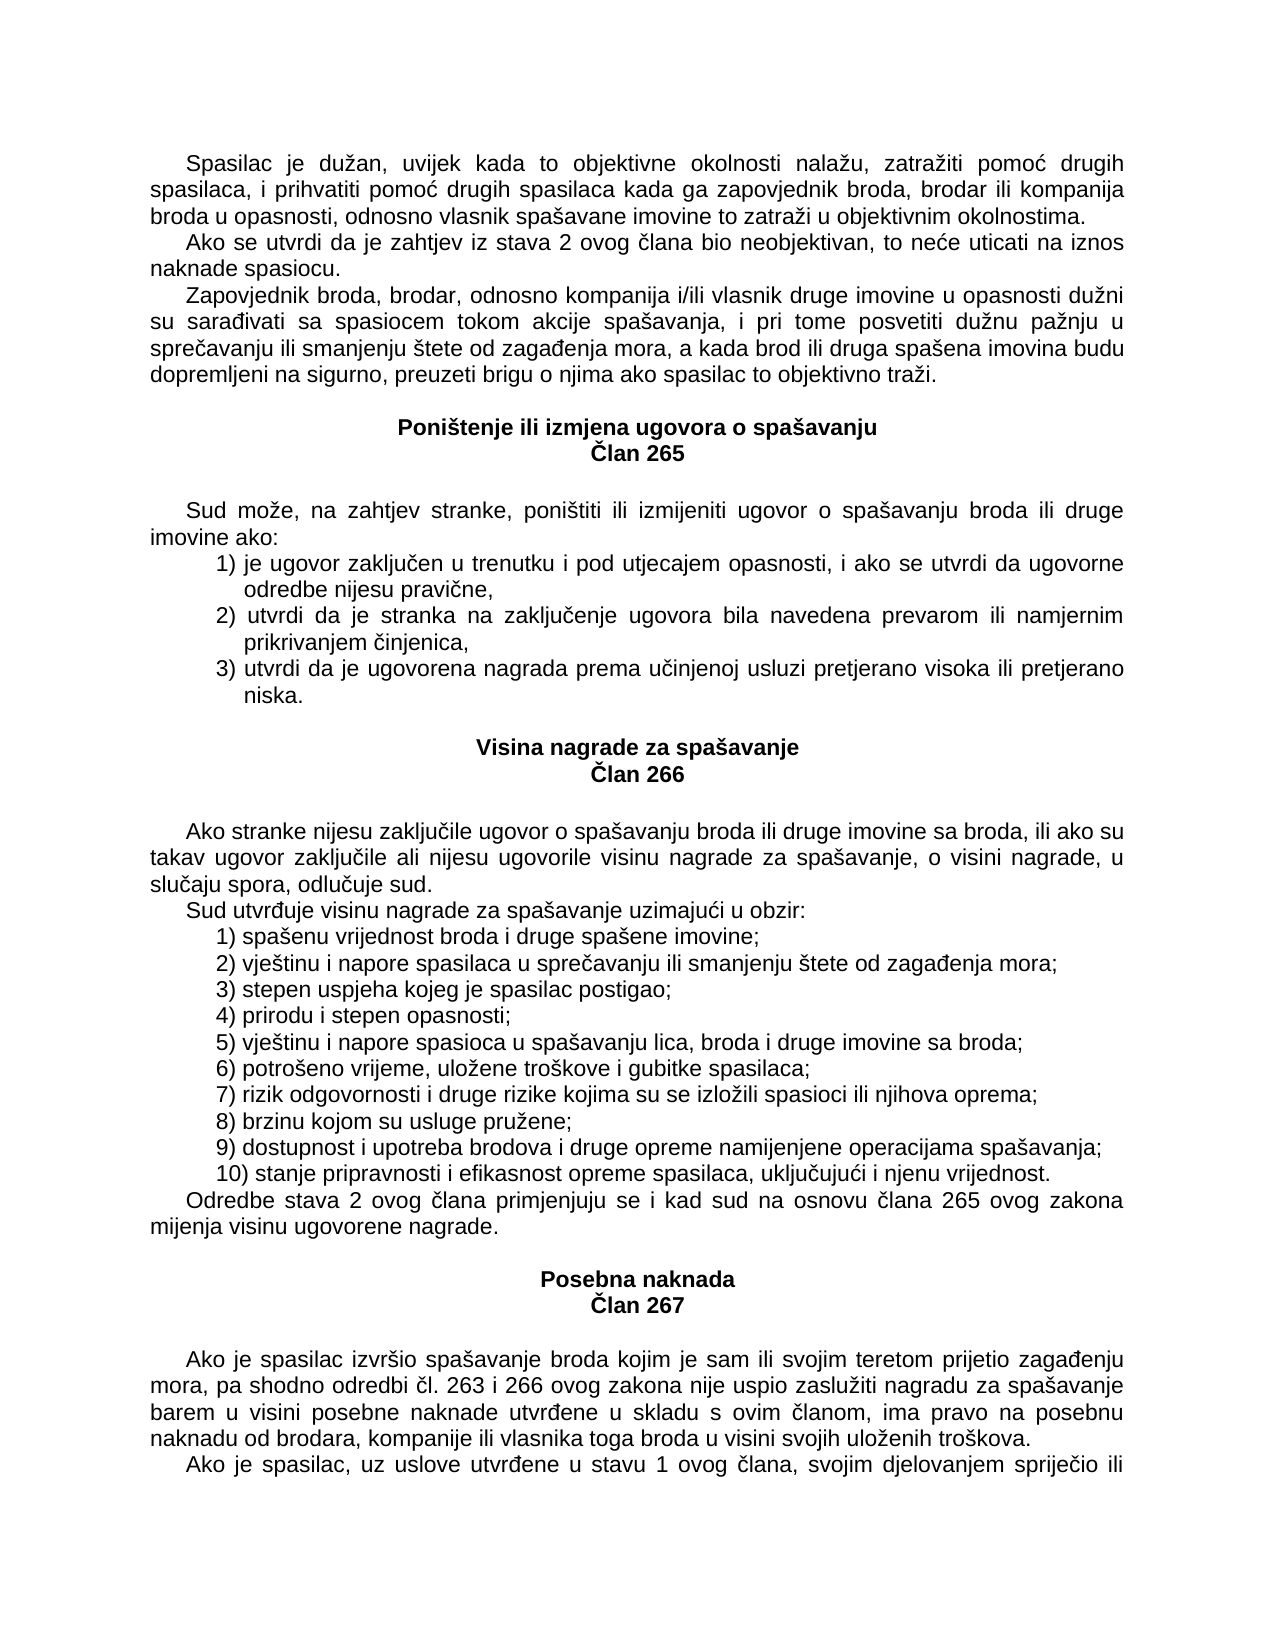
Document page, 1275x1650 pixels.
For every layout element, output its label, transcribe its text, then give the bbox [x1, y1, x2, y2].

text 2) vještinu i napore spasilaca u sprečavanju ili smanjenju štete od zagađenja mora; [216, 949, 1125, 976]
text Ako je spasilac izvršio spašavanje broda kojim je sam ili svojim teretom prijetio zagađenju mora, pa shodno odredbi čl. 263 i 266 ovog zakona nije uspio zaslužiti nagradu za spašavanje barem u visini posebne naknade utvrđene u skladu s ovim članom, ima pravo na posebnu naknadu od brodara, kompanije ili vlasnika toga broda u visini svojih uloženih troškova. [150, 1346, 1125, 1451]
text 2) utvrdi da je stranka na zaključenje ugovora bila navedena prevarom ili namjernim prikrivanjem činjenica, [216, 602, 1125, 655]
text Sud može, na zahtjev stranke, poništiti ili izmijeniti ugovor o spašavanju broda ili druge imovine ako: [150, 497, 1125, 550]
text Odredbe stava 2 ovog člana primjenjuju se i kad sud na osnovu člana 265 ovog zakona mijenja visinu ugovorene nagrade. [150, 1187, 1125, 1239]
text Visina nagrade za spašavanje [150, 734, 1125, 761]
text 8) brzinu kojom su usluge pružene; [216, 1108, 1125, 1134]
text Zapovjednik broda, brodar, odnosno kompanija i/ili vlasnik druge imovine u opasnosti dužni su sarađivati sa spasiocem tokom akcije spašavanja, i pri tome posvetiti dužnu pažnju u sprečavanju ili smanjenju štete od zagađenja mora, a kada brod ili druga spašena imovina budu dopremljeni na sigurno, preuzeti brigu o njima ako spasilac to objektivno traži. [150, 282, 1125, 387]
text 10) stanje pripravnosti i efikasnost opreme spasilaca, uključujući i njenu vrijednost. [216, 1160, 1125, 1187]
text 1) je ugovor zaključen u trenutku i pod utjecajem opasnosti, i ako se utvrdi da ugovorne odredbe nijesu pravične, [216, 550, 1125, 602]
text 6) potrošeno vrijeme, uložene troškove i gubitke spasilaca; [216, 1055, 1125, 1081]
text Spasilac je dužan, uvijek kada to objektivne okolnosti nalažu, zatražiti pomoć drugih spasilaca, i prihvatiti pomoć drugih spasilaca kada ga zapovjednik broda, brodar ili kompanija broda u opasnosti, odnosno vlasnik spašavane imovine to zatraži u objektivnim okolnostima. [150, 150, 1125, 229]
text 9) dostupnost i upotreba brodova i druge opreme namijenjene operacijama spašavanja; [216, 1134, 1125, 1160]
text 7) rizik odgovornosti i druge rizike kojima su se izložili spasioci ili njihova oprema; [216, 1081, 1125, 1108]
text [150, 1451, 1125, 1478]
text 5) vještinu i napore spasioca u spašavanju lica, broda i druge imovine sa broda; [216, 1029, 1125, 1055]
text Poništenje ili izmjena ugovora o spašavanju [150, 413, 1125, 440]
text Član 267 [150, 1292, 1125, 1318]
text Član 266 [150, 761, 1125, 787]
text 4) prirodu i stepen opasnosti; [216, 1002, 1125, 1029]
text Član 265 [150, 440, 1125, 466]
text Ako stranke nijesu zaključile ugovor o spašavanju broda ili druge imovine sa broda, ili ako su takav ugovor zaključile ali nijesu ugovorile visinu nagrade za spašavanje, o visini nagrade, u slučaju spora, odlučuje sud. [150, 818, 1125, 897]
text Sud utvrđuje visinu nagrade za spašavanje uzimajući u obzir: [150, 897, 1125, 923]
text 3) stepen uspjeha kojeg je spasilac postigao; [216, 976, 1125, 1002]
text 1) spašenu vrijednost broda i druge spašene imovine; [216, 923, 1125, 949]
text 3) utvrdi da je ugovorena nagrada prema učinjenoj usluzi pretjerano visoka ili pretjerano niska. [216, 655, 1125, 708]
text Ako se utvrdi da je zahtjev iz stava 2 ovog člana bio neobjektivan, to neće uticati na iznos naknade spasiocu. [150, 229, 1125, 282]
text Posebna naknada [150, 1266, 1125, 1292]
